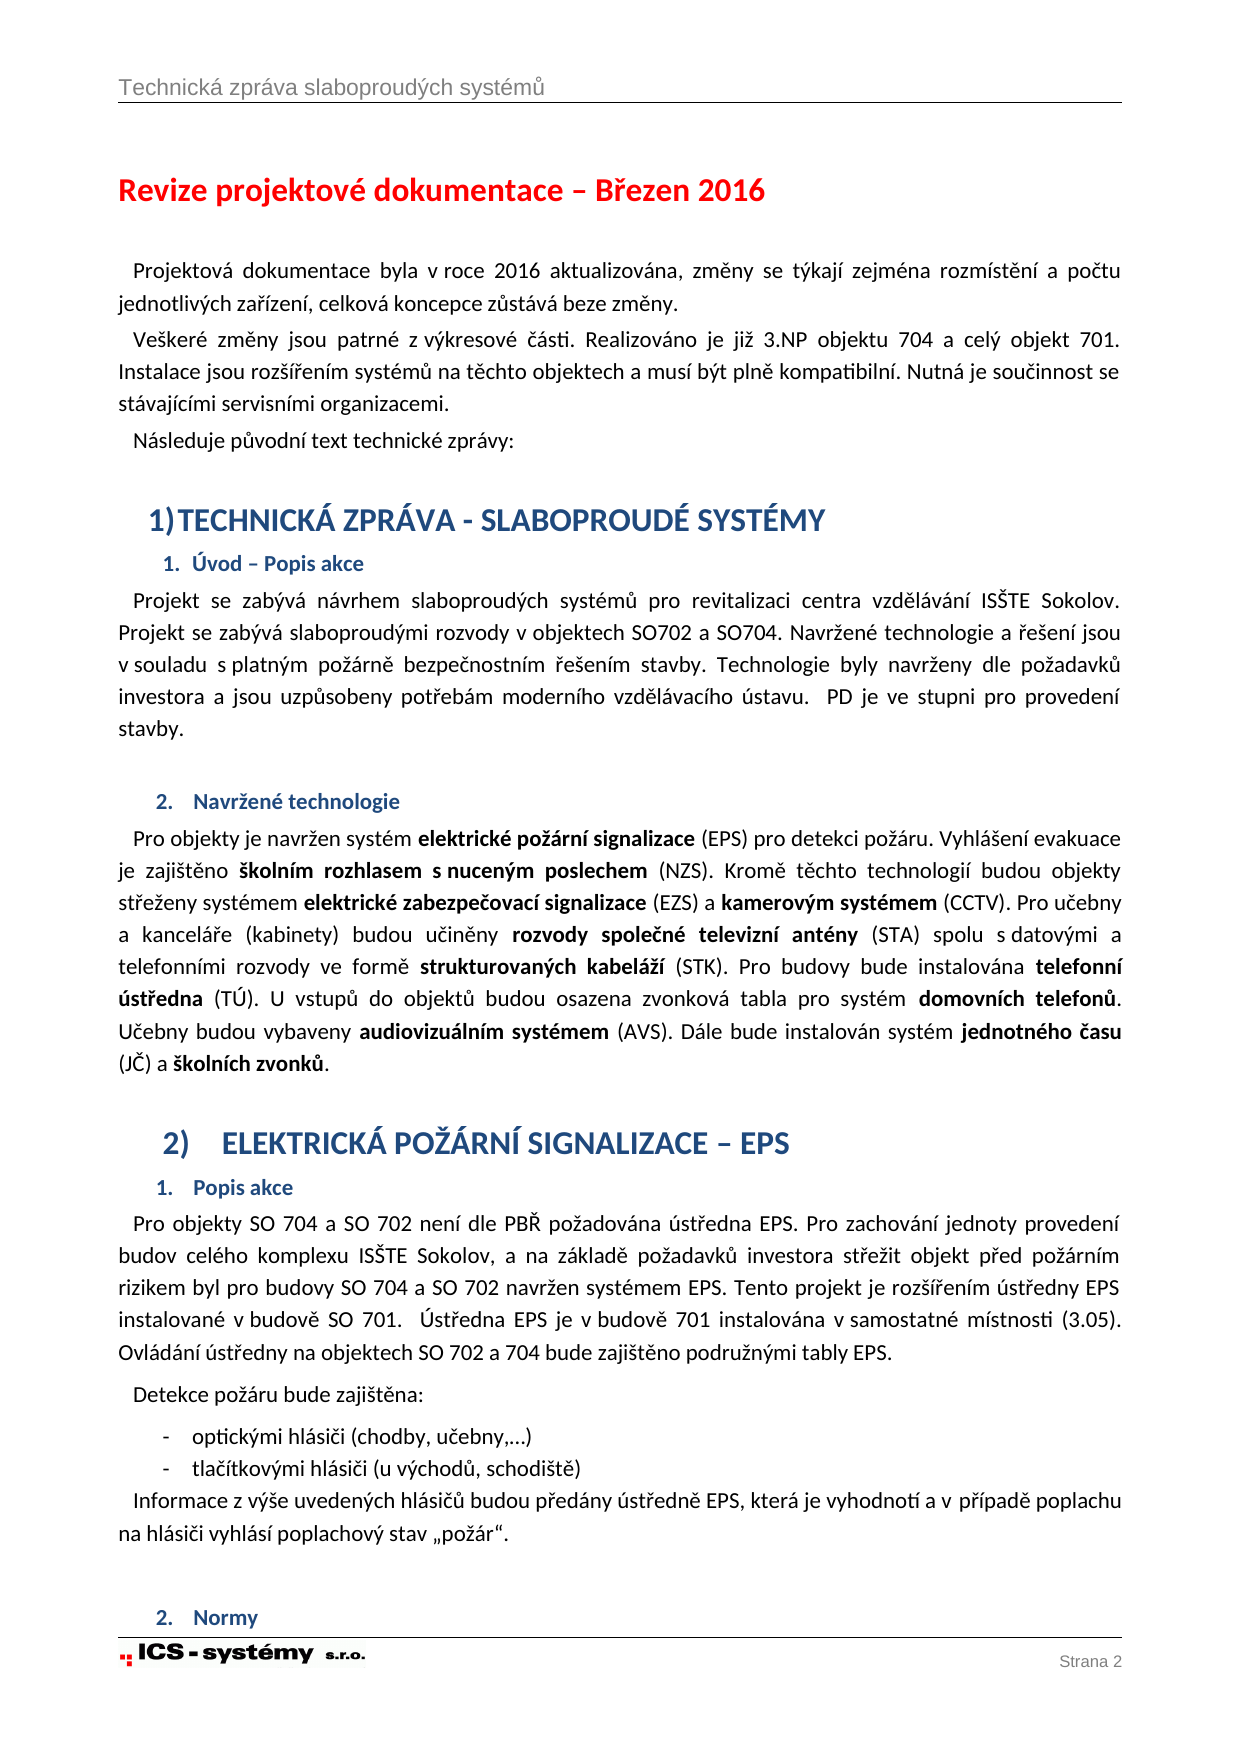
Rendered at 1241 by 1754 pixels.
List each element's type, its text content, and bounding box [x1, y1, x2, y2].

text Projekt se zabývá návrhem slaboproudých systémů pro revitalizaci centra vzdělávání ISŠTE Sokolov. Projekt se zabývá slaboproudými rozvody v objektech SO702 a SO704. Navržené technologie a řešení jsou v souladu s platným požárně bezpečnostním řešením stavby. Technologie byly navrženy dle požadavků investora a jsou uzpůsobeny potřebám moderního vzdělávacího ústavu. PD je ve stupni pro provedení stavby. [118, 586, 1122, 743]
text Veškeré změny jsou patrné z výkresové části. Realizováno je již 3.NP objektu 704 a celý objekt 701. Instalace jsou rozšířením systémů na těchto objektech a musí být plně kompatibilní. Nutná je součinnost se stávajícími servisními organizacemi. [118, 325, 1122, 417]
list optickými hlásiči (chodby, učebny,…) [148, 1422, 1122, 1450]
text Pro objekty je navržen systém elektrické požární signalizace (EPS) pro detekci požáru. Vyhlášení evakuace je zajištěno školním rozhlasem s nuceným poslechem (NZS). Kromě těchto technologií budou objekty střeženy systémem elektrické zabezpečovací signalizace (EZS) a kamerovým systémem (CCTV). Pro učebny a kanceláře (kabinety) budou učiněny rozvody společné televizní antény (STA) spolu s datovými a telefonními rozvody ve formě strukturovaných kabeláží (STK). Pro budovy bude instalována telefonní ústředna (TÚ). U vstupů do objektů budou osazena zvonková tabla pro systém domovních telefonů. Učebny budou vybaveny audiovizuálním systémem (AVS). Dále bude instalován systém jednotného času (JČ) a školních zvonků. [118, 824, 1122, 1077]
list ELEKTRICKÁ POŽÁRNÍ SIGNALIZACE – EPS [162, 1122, 1122, 1162]
list Normy [156, 1603, 1122, 1631]
list Navržené technologie [156, 787, 1122, 815]
text Detekce požáru bude zajištěna: [118, 1380, 1122, 1408]
text Revize projektové dokumentace – Březen 2016 [118, 169, 1122, 210]
text Informace z výše uvedených hlásičů budou předány ústředně EPS, která je vyhodnotí a v případě poplachu na hlásiči vyhlásí poplachový stav „požár“. [118, 1486, 1122, 1547]
list Popis akce [156, 1173, 1122, 1201]
text Pro objekty SO 704 a SO 702 není dle PBŘ požadována ústředna EPS. Pro zachování jednoty provedení budov celého komplexu ISŠTE Sokolov, a na základě požadavků investora střežit objekt před požárním rizikem byl pro budovy SO 704 a SO 702 navržen systémem EPS. Tento projekt je rozšířením ústředny EPS instalované v budově SO 701. Ústředna EPS je v budově 701 instalována v samostatné místnosti (3.05). Ovládání ústředny na objektech SO 702 a 704 bude zajištěno podružnými tably EPS. [118, 1209, 1122, 1366]
list Úvod – Popis akce [162, 549, 1122, 577]
list tlačítkovými hlásiči (u východů, schodiště) [148, 1454, 1122, 1482]
list TECHNICKÁ ZPRÁVA - SLABOPROUDÉ SYSTÉMY [148, 498, 1122, 539]
picture [118, 1640, 366, 1668]
text Projektová dokumentace byla v roce 2016 aktualizována, změny se týkají zejména rozmístění a počtu jednotlivých zařízení, celková koncepce zůstává beze změny. [118, 257, 1122, 317]
text Následuje původní text technické zprávy: [118, 426, 1122, 454]
